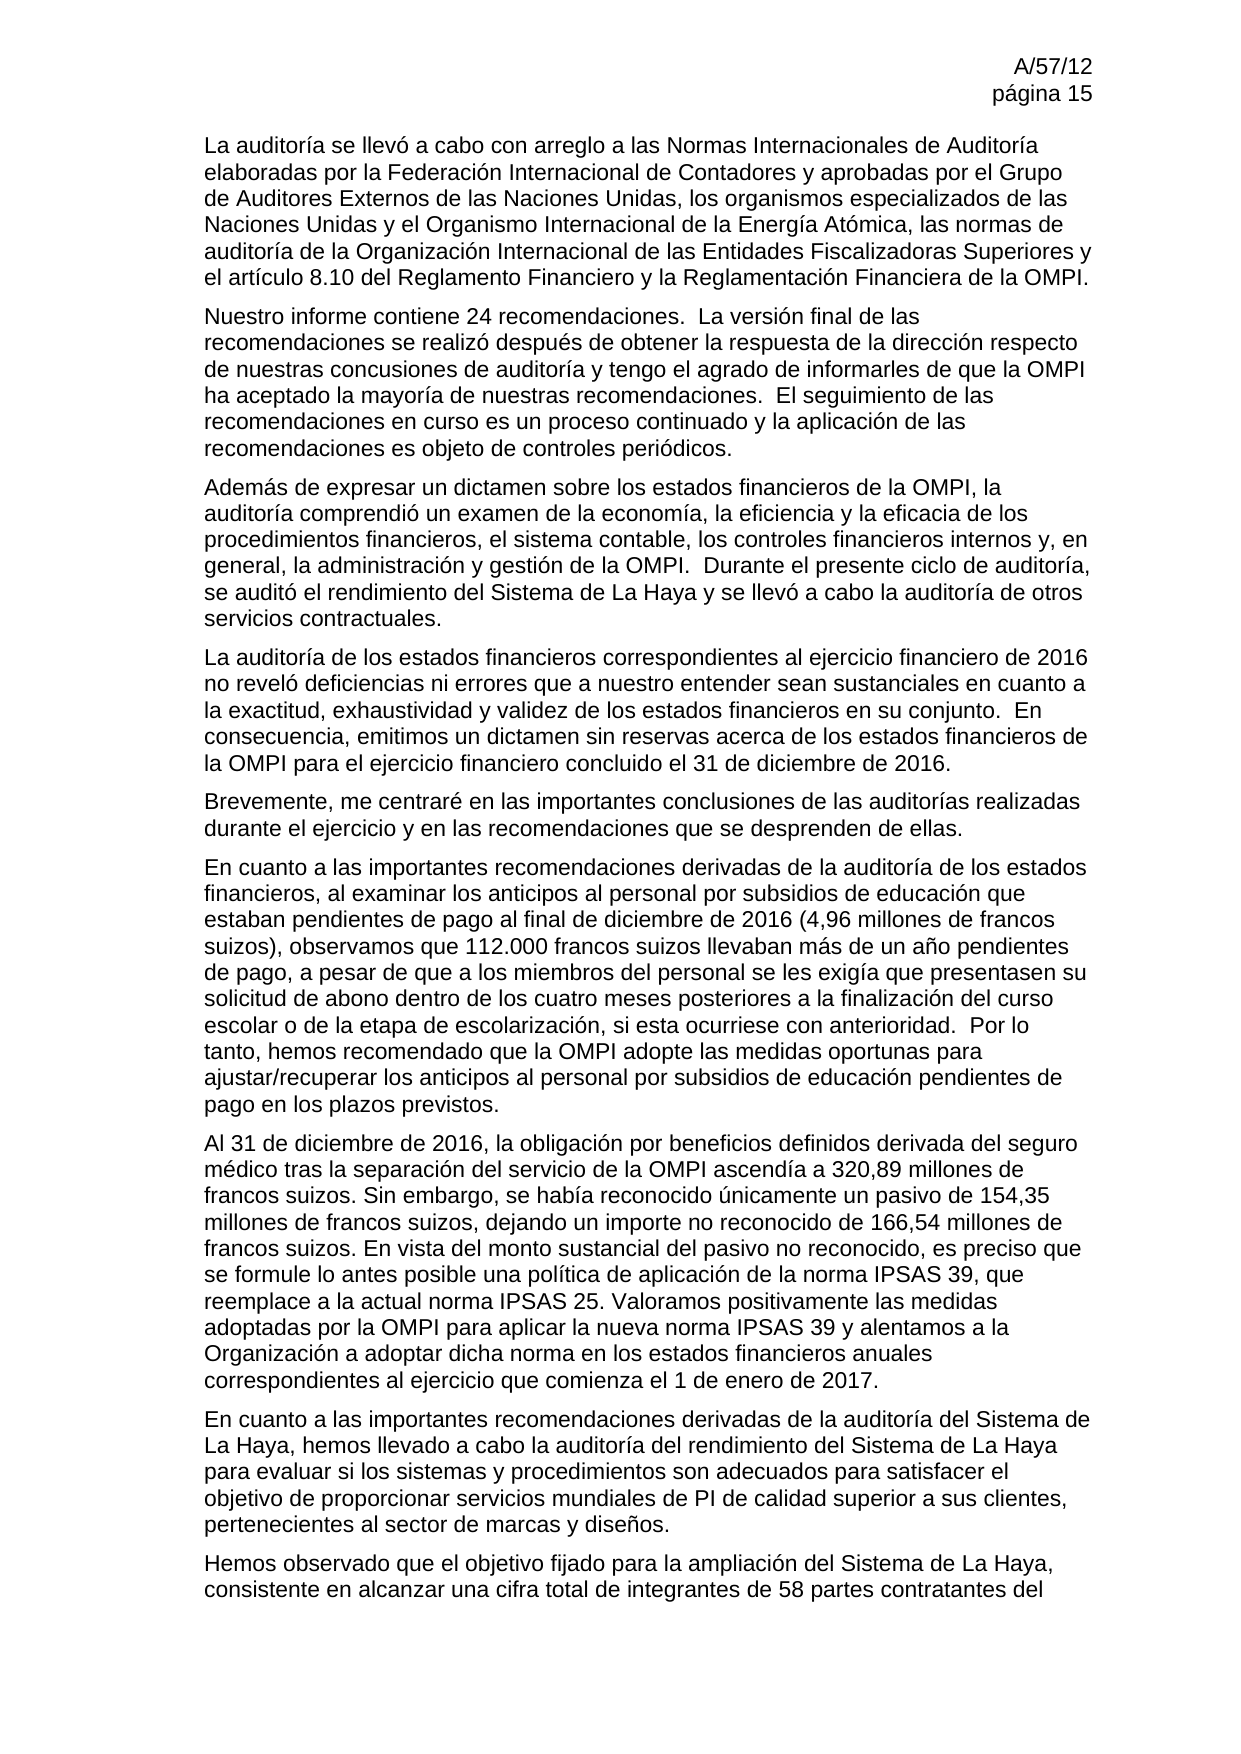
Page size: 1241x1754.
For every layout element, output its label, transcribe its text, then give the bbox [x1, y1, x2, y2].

text Al 31 de diciembre de 2016, la obligación por beneficios definidos derivada del seguro médico tras la separación del servicio de la OMPI ascendía a 320,89 millones de francos suizos. Sin embargo, se había reconocido únicamente un pasivo de 154,35 millones de francos suizos, dejando un importe no reconocido de 166,54 millones de francos suizos. En vista del monto sustancial del pasivo no reconocido, es preciso que se formule lo antes posible una política de aplicación de la norma IPSAS 39, que reemplace a la actual norma IPSAS 25. Valoramos positivamente las medidas adoptadas por la OMPI para aplicar la nueva norma IPSAS 39 y alentamos a la Organización a adoptar dicha norma en los estados financieros anuales correspondientes al ejercicio que comienza el 1 de enero de 2017. [204, 1129, 1092, 1393]
text La auditoría se llevó a cabo con arreglo a las Normas Internacionales de Auditoría elaboradas por la Federación Internacional de Contadores y aprobadas por el Grupo de Auditores Externos de las Naciones Unidas, los organismos especializados de las Naciones Unidas y el Organismo Internacional de la Energía Atómica, las normas de auditoría de la Organización Internacional de las Entidades Fiscalizadoras Superiores y el artículo 8.10 del Reglamento Financiero y la Reglamentación Financiera de la OMPI. [204, 132, 1092, 290]
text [204, 1550, 1092, 1603]
text En cuanto a las importantes recomendaciones derivadas de la auditoría del Sistema de La Haya, hemos llevado a cabo la auditoría del rendimiento del Sistema de La Haya para evaluar si los sistemas y procedimientos son adecuados para satisfacer el objetivo de proporcionar servicios mundiales de PI de calidad superior a sus clientes, pertenecientes al sector de marcas y diseños. [204, 1406, 1092, 1537]
text Nuestro informe contiene 24 recomendaciones. La versión final de las recomendaciones se realizó después de obtener la respuesta de la dirección respecto de nuestras concusiones de auditoría y tengo el agrado de informarles de que la OMPI ha aceptado la mayoría de nuestras recomendaciones. El seguimiento de las recomendaciones en curso es un proceso continuado y la aplicación de las recomendaciones es objeto de controles periódicos. [204, 303, 1092, 461]
text En cuanto a las importantes recomendaciones derivadas de la auditoría de los estados financieros, al examinar los anticipos al personal por subsidios de educación que estaban pendientes de pago al final de diciembre de 2016 (4,96 millones de francos suizos), observamos que 112.000 francos suizos llevaban más de un año pendientes de pago, a pesar de que a los miembros del personal se les exigía que presentasen su solicitud de abono dentro de los cuatro meses posteriores a la finalización del curso escolar o de la etapa de escolarización, si esta ocurriese con anterioridad. Por lo tanto, hemos recomendado que la OMPI adopte las medidas oportunas para ajustar/recuperar los anticipos al personal por subsidios de educación pendientes de pago en los plazos previstos. [204, 853, 1092, 1117]
text Además de expresar un dictamen sobre los estados financieros de la OMPI, la auditoría comprendió un examen de la economía, la eficiencia y la eficacia de los procedimientos financieros, el sistema contable, los controles financieros internos y, en general, la administración y gestión de la OMPI. Durante el presente ciclo de auditoría, se auditó el rendimiento del Sistema de La Haya y se llevó a cabo la auditoría de otros servicios contractuales. [204, 473, 1092, 632]
text Brevemente, me centraré en las importantes conclusiones de las auditorías realizadas durante el ejercicio y en las recomendaciones que se desprenden de ellas. [204, 788, 1092, 841]
text La auditoría de los estados financieros correspondientes al ejercicio financiero de 2016 no reveló deficiencias ni errores que a nuestro entender sean sustanciales en cuanto a la exactitud, exhaustividad y validez de los estados financieros en su conjunto. En consecuencia, emitimos un dictamen sin reservas acerca de los estados financieros de la OMPI para el ejercicio financiero concluido el 31 de diciembre de 2016. [204, 644, 1092, 776]
